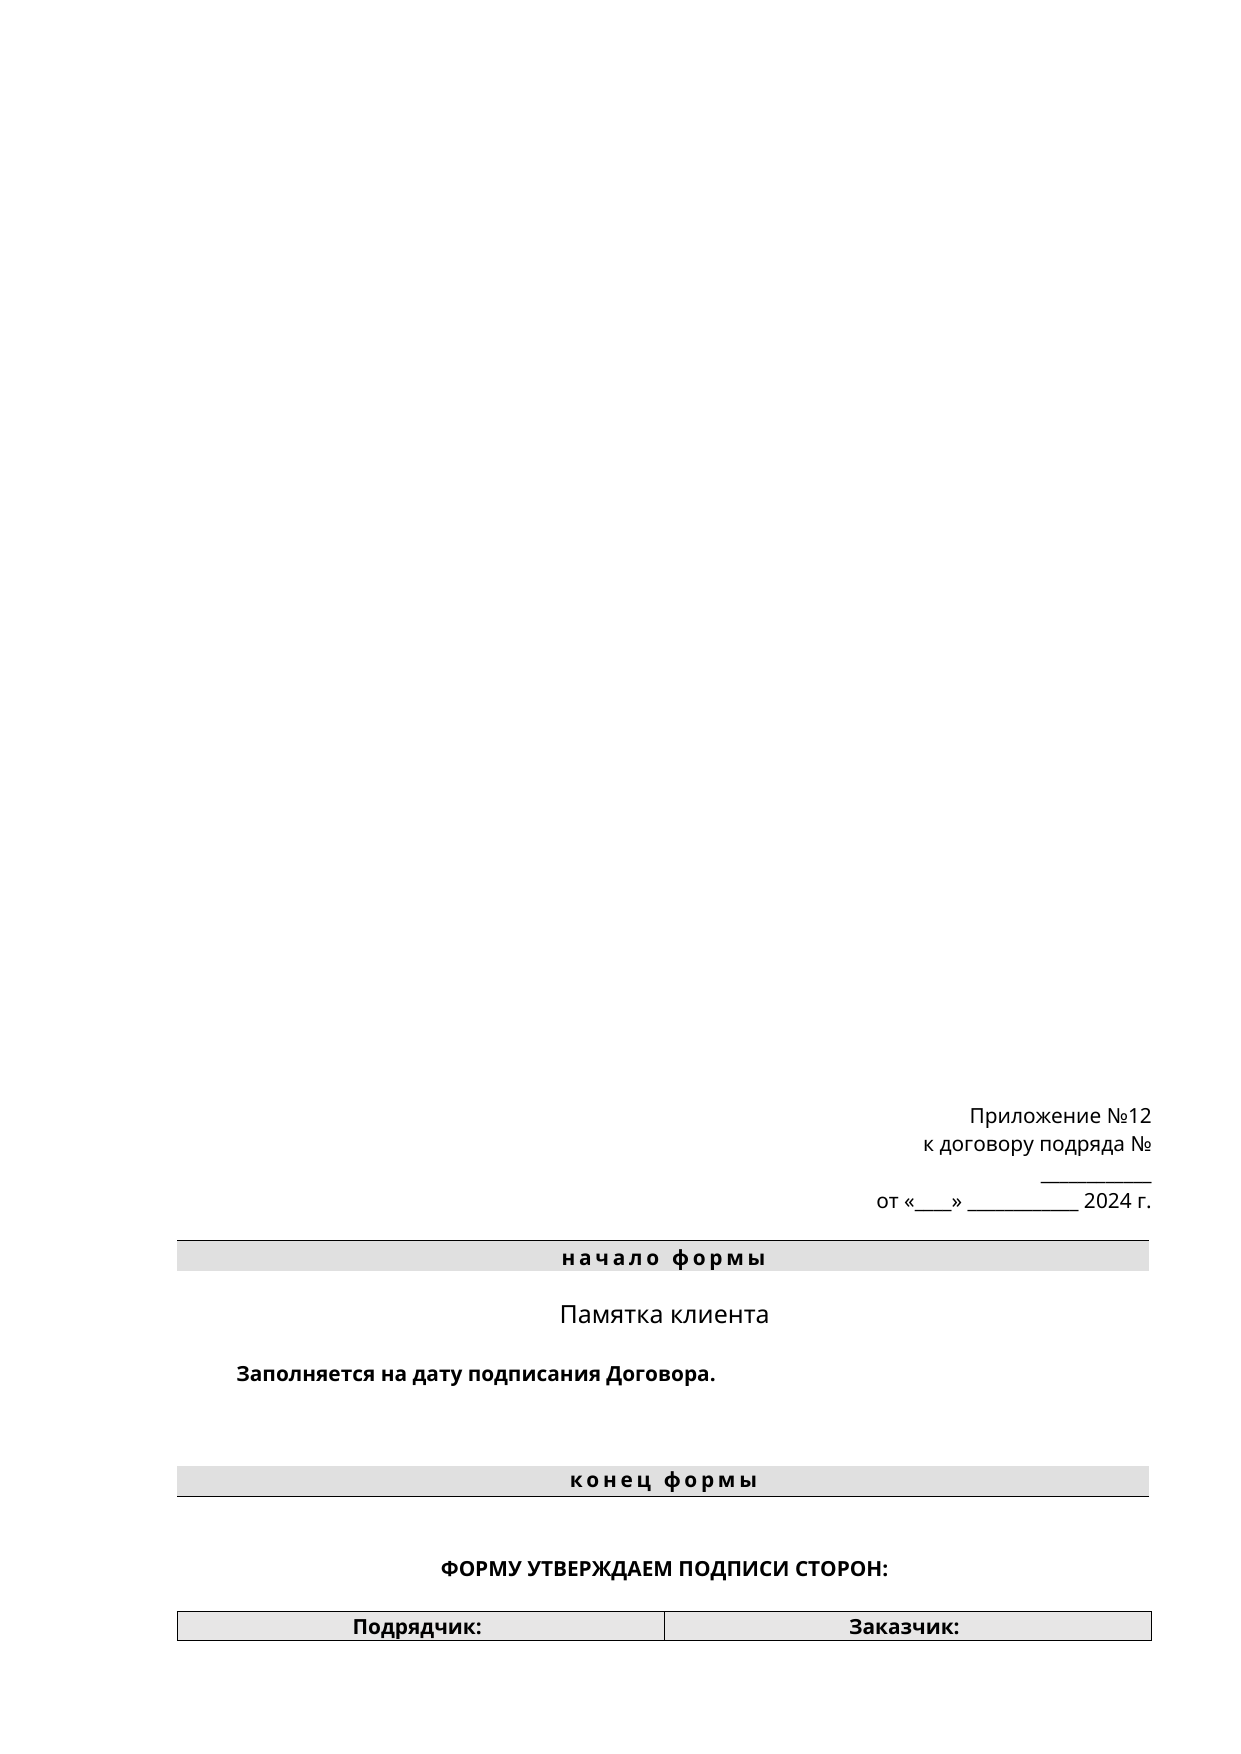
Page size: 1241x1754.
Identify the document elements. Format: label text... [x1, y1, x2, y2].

text конец формы [177, 1466, 1149, 1496]
text начало формы [177, 1241, 1149, 1271]
text Заполняется на дату подписания Договора. [177, 1359, 1152, 1387]
subtitle Приложение №12 [827, 1101, 1152, 1129]
text Памятка клиента [177, 1296, 1152, 1330]
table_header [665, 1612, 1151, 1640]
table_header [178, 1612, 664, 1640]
text ФОРМУ УТВЕРЖДАЕМ ПОДПИСИ СТОРОН: [177, 1554, 1152, 1582]
text от «____» ____________ 2024 г. [827, 1186, 1152, 1215]
text к договору подряда № ____________ [812, 1129, 1152, 1186]
